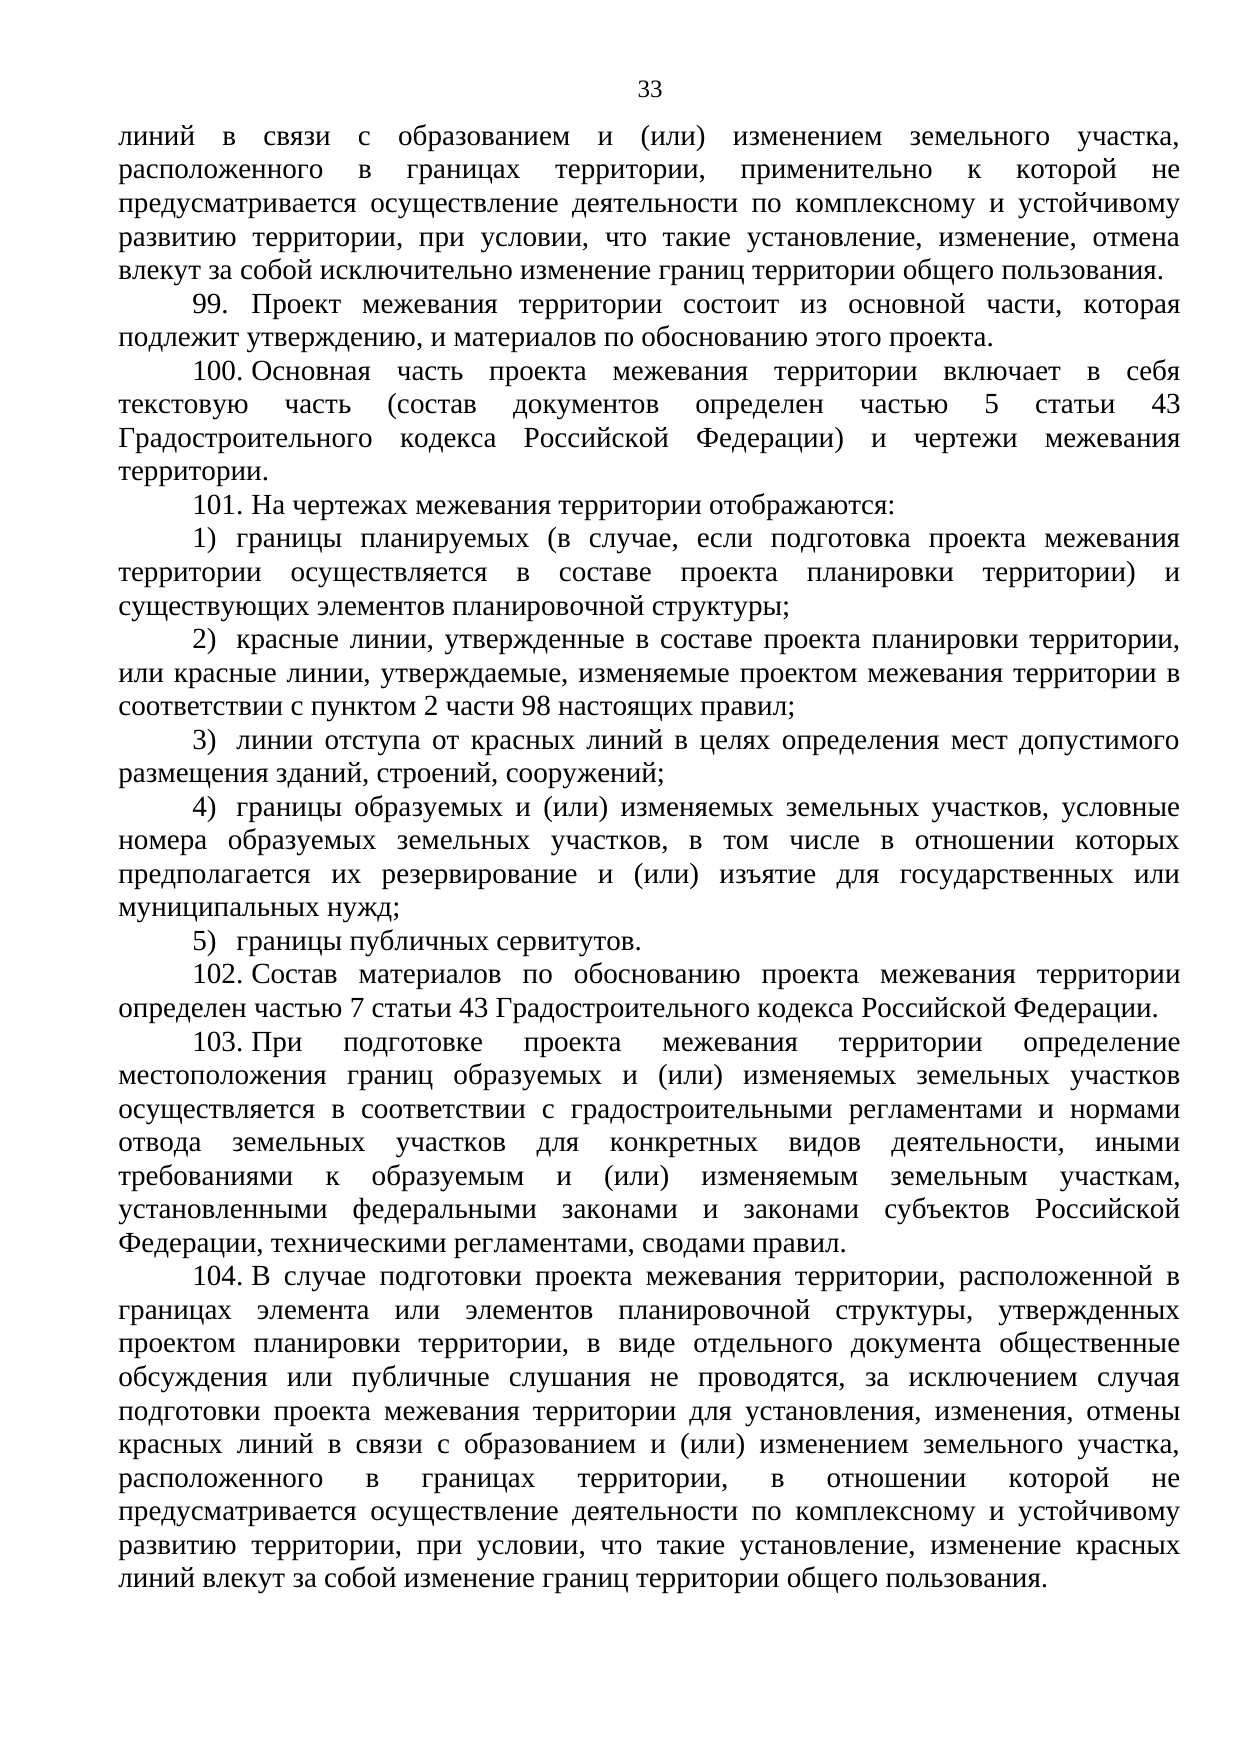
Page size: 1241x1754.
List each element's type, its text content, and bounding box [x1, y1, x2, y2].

list На чертежах межевания территории отображаются: [118, 487, 1181, 521]
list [118, 118, 1181, 286]
list границы образуемых и (или) изменяемых земельных участков, условные номера образуемых земельных участков, в том числе в отношении которых предполагается их резервирование и (или) изъятие для государственных или муниципальных нужд; [118, 789, 1181, 923]
list Проект межевания территории состоит из основной части, которая подлежит утверждению, и материалов по обоснованию этого проекта. [118, 286, 1181, 353]
list красные линии, утвержденные в составе проекта планировки территории, или красные линии, утверждаемые, изменяемые проектом межевания территории в соответствии с пунктом 2 части 98 настоящих правил; [118, 621, 1181, 722]
list Основная часть проекта межевания территории включает в себя текстовую часть (состав документов определен частью 5 статьи 43 Градостроительного кодекса Российской Федерации) и чертежи межевания территории. [118, 353, 1181, 487]
list В случае подготовки проекта межевания территории, расположенной в границах элемента или элементов планировочной структуры, утвержденных проектом планировки территории, в виде отдельного документа общественные обсуждения или публичные слушания не проводятся, за исключением случая подготовки проекта межевания территории для установления, изменения, отмены красных линий в связи с образованием и (или) изменением земельного участка, расположенного в границах территории, в отношении которой не предусматривается осуществление деятельности по комплексному и устойчивому развитию территории, при условии, что такие установление, изменение красных линий влекут за собой изменение границ территории общего пользования. [118, 1258, 1181, 1594]
list линии отступа от красных линий в целях определения мест допустимого размещения зданий, строений, сооружений; [118, 722, 1181, 789]
list Состав материалов по обоснованию проекта межевания территории определен частью 7 статьи 43 Градостроительного кодекса Российской Федерации. [118, 957, 1181, 1024]
list границы планируемых (в случае, если подготовка проекта межевания территории осуществляется в составе проекта планировки территории) и существующих элементов планировочной структуры; [118, 521, 1181, 621]
list границы публичных сервитутов. [118, 923, 1181, 957]
list При подготовке проекта межевания территории определение местоположения границ образуемых и (или) изменяемых земельных участков осуществляется в соответствии с градостроительными регламентами и нормами отвода земельных участков для конкретных видов деятельности, иными требованиями к образуемым и (или) изменяемым земельным участкам, установленными федеральными законами и законами субъектов Российской Федерации, техническими регламентами, сводами правил. [118, 1024, 1181, 1258]
